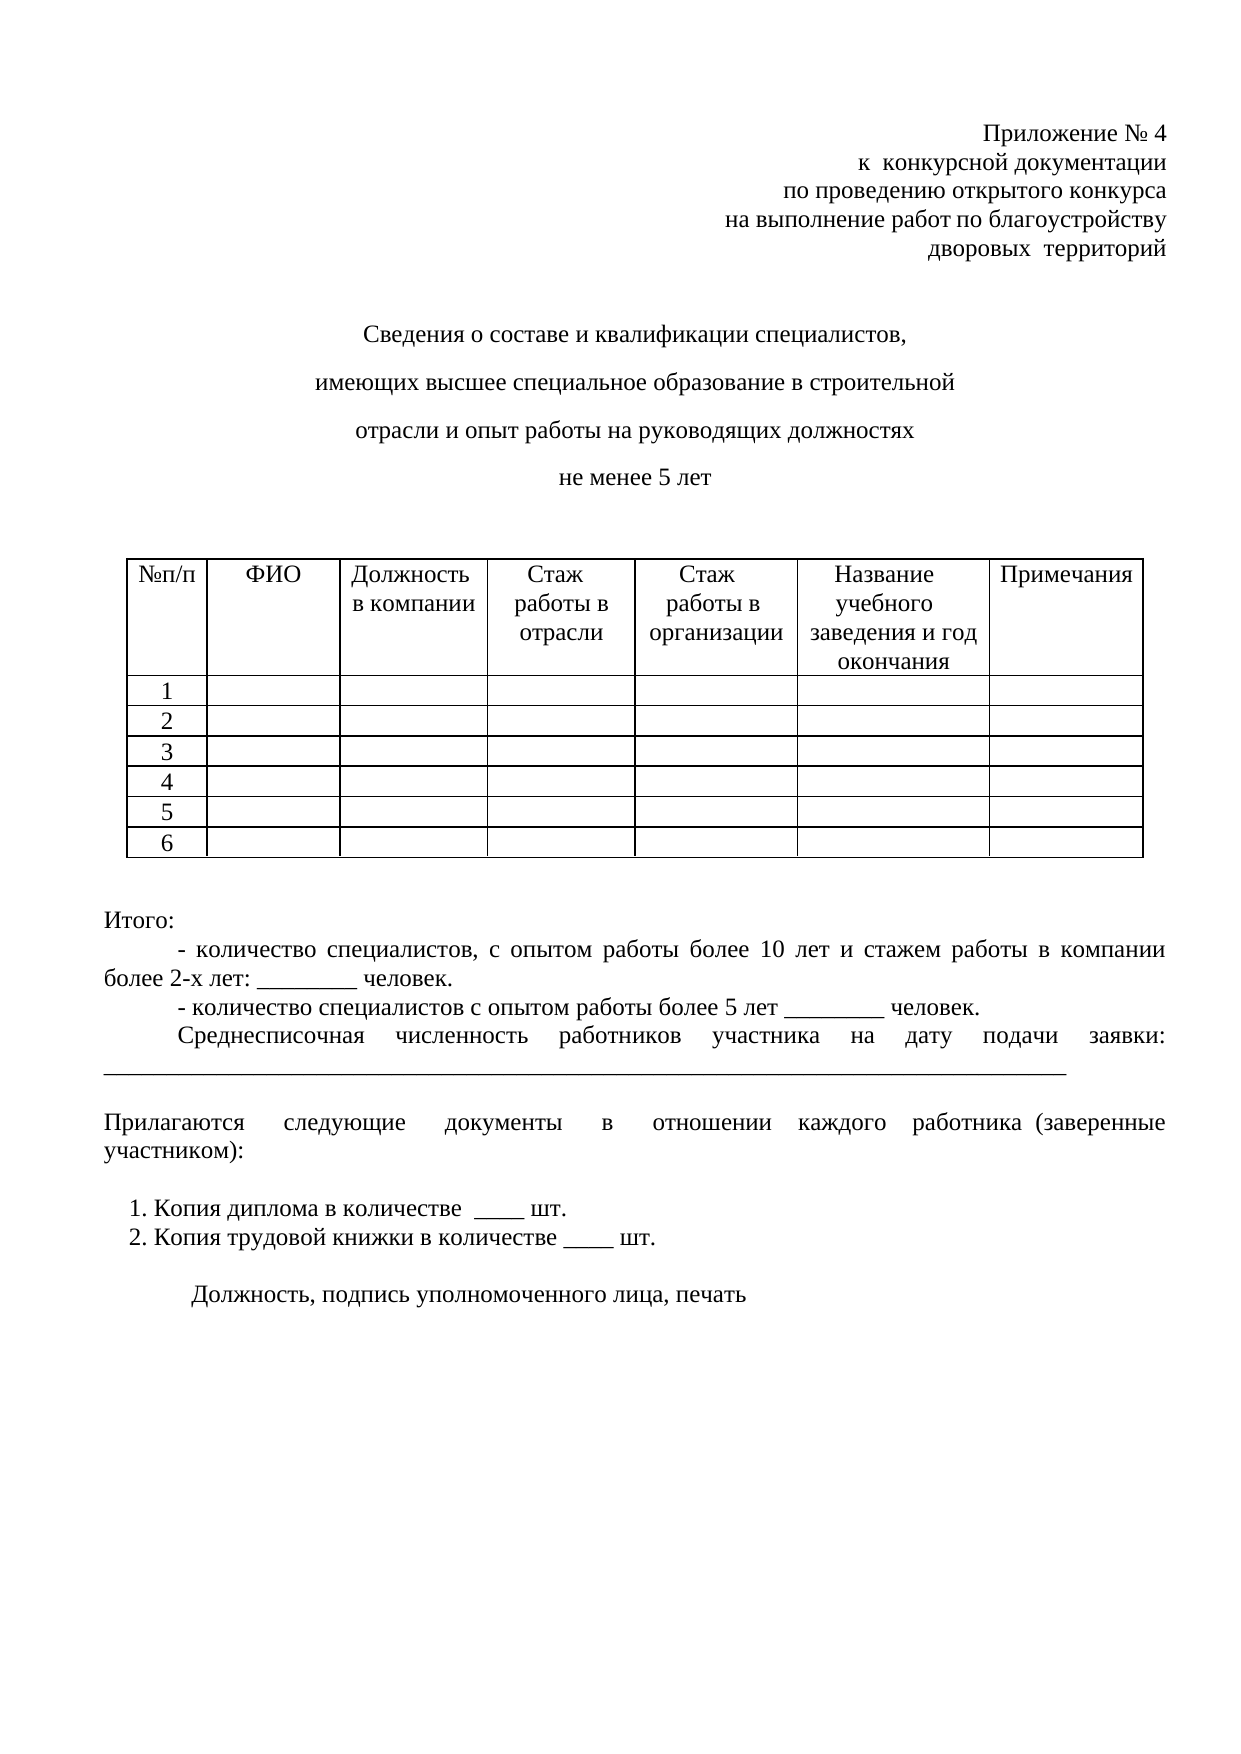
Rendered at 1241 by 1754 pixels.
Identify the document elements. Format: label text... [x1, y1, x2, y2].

table_cell [488, 828, 634, 856]
table_cell [798, 737, 989, 765]
table_cell [488, 676, 634, 705]
table_cell [341, 828, 487, 856]
table_cell [636, 767, 797, 796]
table_header Стаж работы в отрасли [488, 560, 634, 674]
table_cell [208, 767, 339, 796]
table_cell [990, 737, 1142, 765]
table_cell [636, 797, 797, 826]
table_cell [341, 737, 487, 765]
text Прилагаются следующие документы в отношении каждого работника (заверенные участником): [103, 1107, 1167, 1164]
table_cell 6 [128, 828, 206, 856]
text Приложение № 4 [103, 118, 1167, 147]
text имеющих высшее специальное образование в строительной [103, 367, 1167, 396]
table_cell [208, 737, 339, 765]
table_cell [798, 828, 989, 856]
text - количество специалистов, с опытом работы более 10 лет и стажем работы в компании более 2-х лет: ________ человек. [103, 934, 1167, 992]
table_cell [990, 767, 1142, 796]
table_cell 2 [128, 706, 206, 735]
table_cell [798, 706, 989, 735]
text 1. Копия диплома в количестве ____ шт. [103, 1193, 1167, 1222]
table_cell [208, 828, 339, 856]
table_cell [636, 737, 797, 765]
text 2. Копия трудовой книжки в количестве ____ шт. [103, 1222, 1167, 1251]
table_cell [341, 706, 487, 735]
table_cell [208, 676, 339, 705]
table_cell [341, 767, 487, 796]
text по проведению открытого конкурса [103, 176, 1167, 204]
text не менее 5 лет [103, 462, 1167, 491]
table_cell [798, 676, 989, 705]
text Должность, подпись уполномоченного лица, печать [103, 1279, 1167, 1308]
table_cell [990, 797, 1142, 826]
table_header Должность в компании [341, 560, 487, 674]
table_cell [208, 797, 339, 826]
table_cell [636, 676, 797, 705]
table_cell [488, 797, 634, 826]
table_cell [798, 767, 989, 796]
table_cell [798, 797, 989, 826]
table_header Название учебного заведения и год окончания [798, 560, 989, 674]
table_cell [990, 828, 1142, 856]
table_cell [636, 828, 797, 856]
table_header ФИО [208, 560, 339, 674]
text на выполнение работ по благоустройству [103, 204, 1167, 233]
text Итого: [103, 906, 1167, 934]
table_cell [488, 706, 634, 735]
table_cell [488, 767, 634, 796]
text к конкурсной документации [103, 147, 1167, 176]
table_cell 5 [128, 797, 206, 826]
table_cell [990, 676, 1142, 705]
text - количество специалистов с опытом работы более 5 лет ________ человек. [103, 992, 1167, 1021]
table_cell [488, 737, 634, 765]
table_cell 4 [128, 767, 206, 796]
text отрасли и опыт работы на руководящих должностях [103, 415, 1167, 443]
table_cell [990, 706, 1142, 735]
table_header №п/п [128, 560, 206, 674]
table_header Стаж работы в организации [636, 560, 797, 674]
text Среднесписочная численность работников участника на дату подачи заявки: _____________________________________________________________________________ [103, 1021, 1167, 1078]
table_cell [208, 706, 339, 735]
text дворовых территорий [103, 233, 1167, 262]
table_cell [341, 676, 487, 705]
table_cell [636, 706, 797, 735]
table_cell 1 [128, 676, 206, 705]
table_cell 3 [128, 737, 206, 765]
text Сведения о составе и квалификации специалистов, [103, 319, 1167, 348]
table_cell [341, 797, 487, 826]
table_header Примечания [990, 560, 1142, 674]
